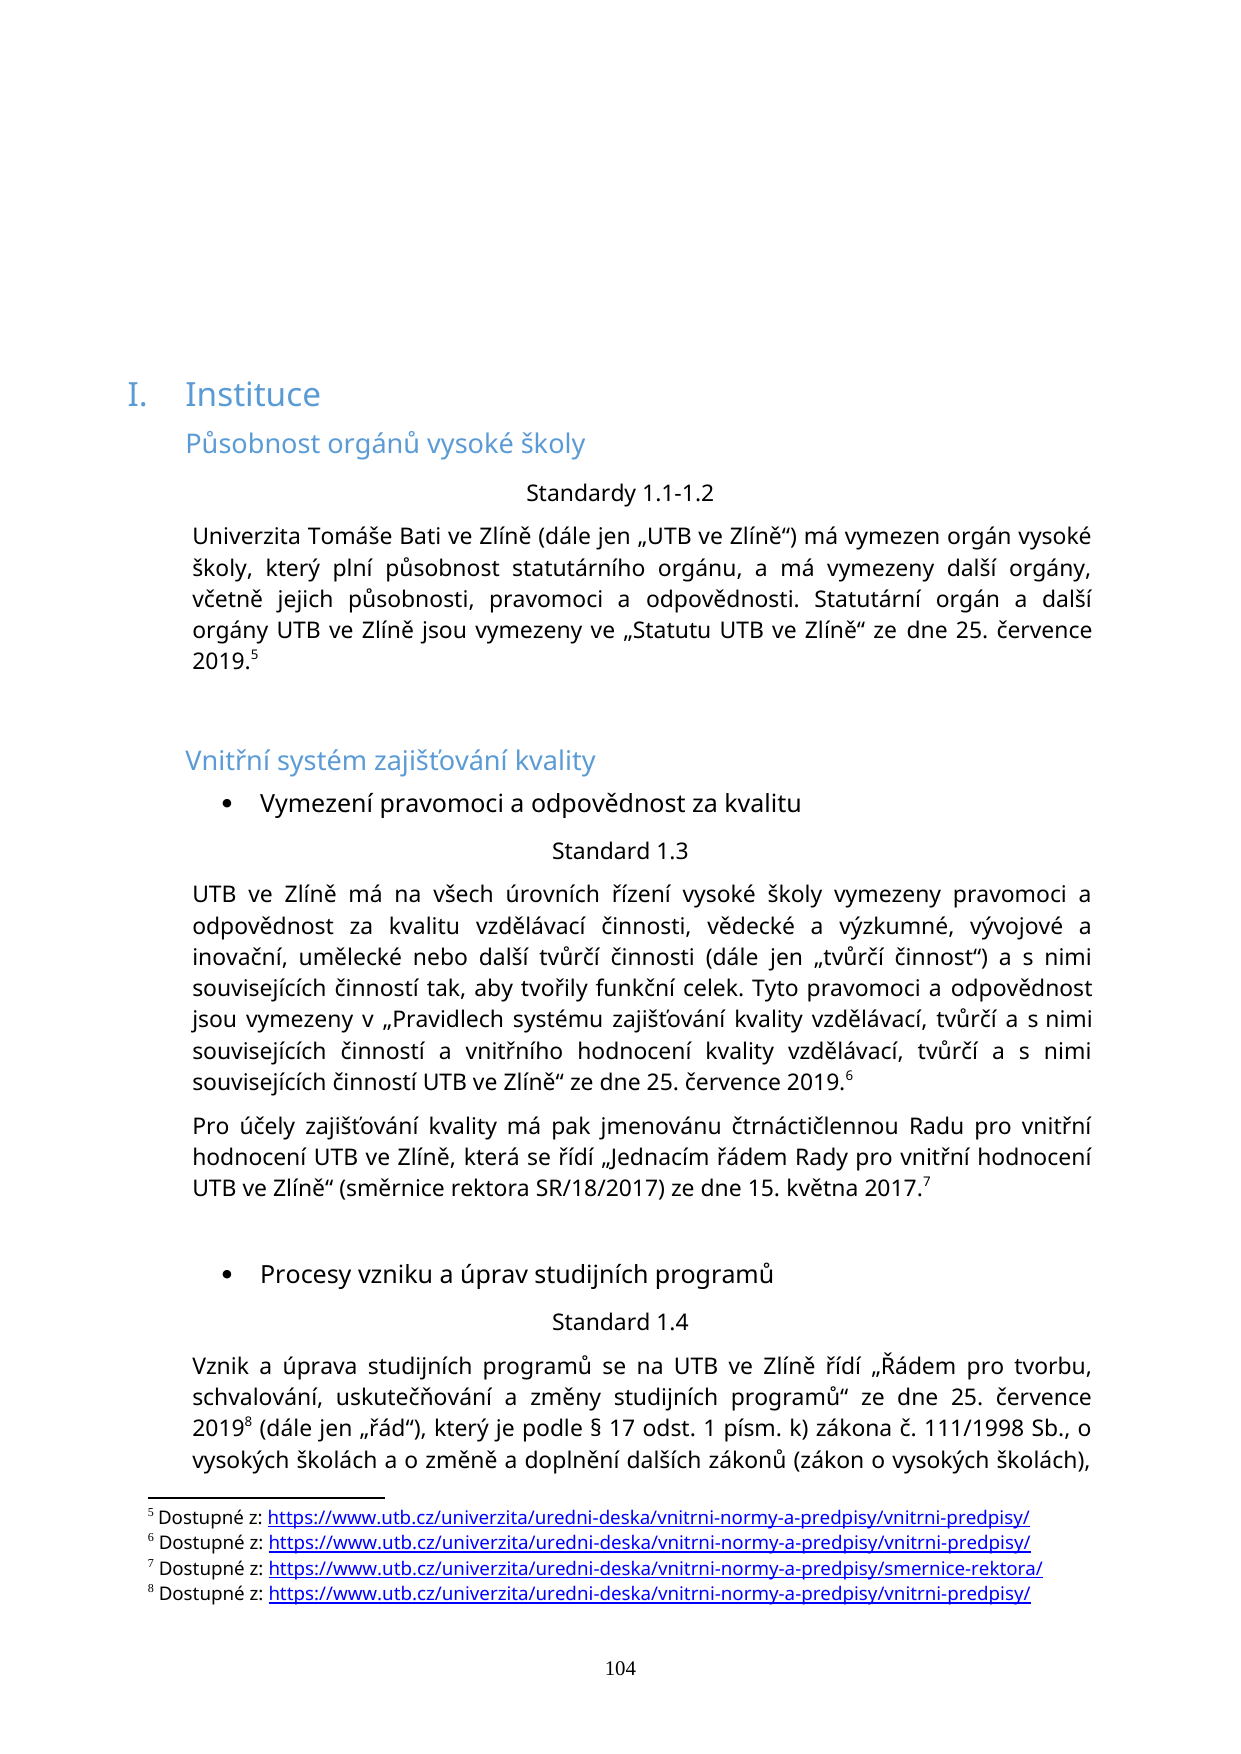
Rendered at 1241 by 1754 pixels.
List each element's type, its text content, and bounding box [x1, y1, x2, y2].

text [192, 1350, 1092, 1475]
text Standard 1.4 [148, 1306, 1092, 1337]
text Standardy 1.1-1.2 [148, 477, 1092, 508]
subtitle Procesy vzniku a úprav studijních programů [223, 1257, 1092, 1291]
subtitle Působnost orgánů vysoké školy [185, 424, 1092, 461]
text Standard 1.3 [148, 834, 1092, 866]
subtitle Vymezení pravomoci a odpovědnost za kvalitu [223, 785, 1092, 819]
subtitle Instituce [148, 371, 1092, 417]
text Pro účely zajišťování kvality má pak jmenovánu čtrnáctičlennou Radu pro vnitřní hodnocení UTB ve Zlíně, která se řídí „Jednacím řádem Rady pro vnitřní hodnocení UTB ve Zlíně“ (směrnice rektora SR/18/2017) ze dne 15. května 2017. [192, 1109, 1092, 1203]
subtitle Vnitřní systém zajišťování kvality [185, 741, 1092, 778]
text UTB ve Zlíně má na všech úrovních řízení vysoké školy vymezeny pravomoci a odpovědnost za kvalitu vzdělávací činnosti, vědecké a výzkumné, vývojové a inovační, umělecké nebo další tvůrčí činnosti (dále jen „tvůrčí činnost“) a s nimi souvisejících činností tak, aby tvořily funkční celek. Tyto pravomoci a odpovědnost jsou vymezeny v „Pravidlech systému zajišťování kvality vzdělávací, tvůrčí a s nimi souvisejících činností a vnitřního hodnocení kvality vzdělávací, tvůrčí a s nimi souvisejících činností UTB ve Zlíně“ ze dne 25. července 2019. [192, 878, 1092, 1097]
text Univerzita Tomáše Bati ve Zlíně (dále jen „UTB ve Zlíně“) má vymezen orgán vysoké školy, který plní působnost statutárního orgánu, a má vymezeny další orgány, včetně jejich působnosti, pravomoci a odpovědnosti. Statutární orgán a další orgány UTB ve Zlíně jsou vymezeny ve „Statutu UTB ve Zlíně“ ze dne 25. července 2019. [192, 520, 1092, 677]
